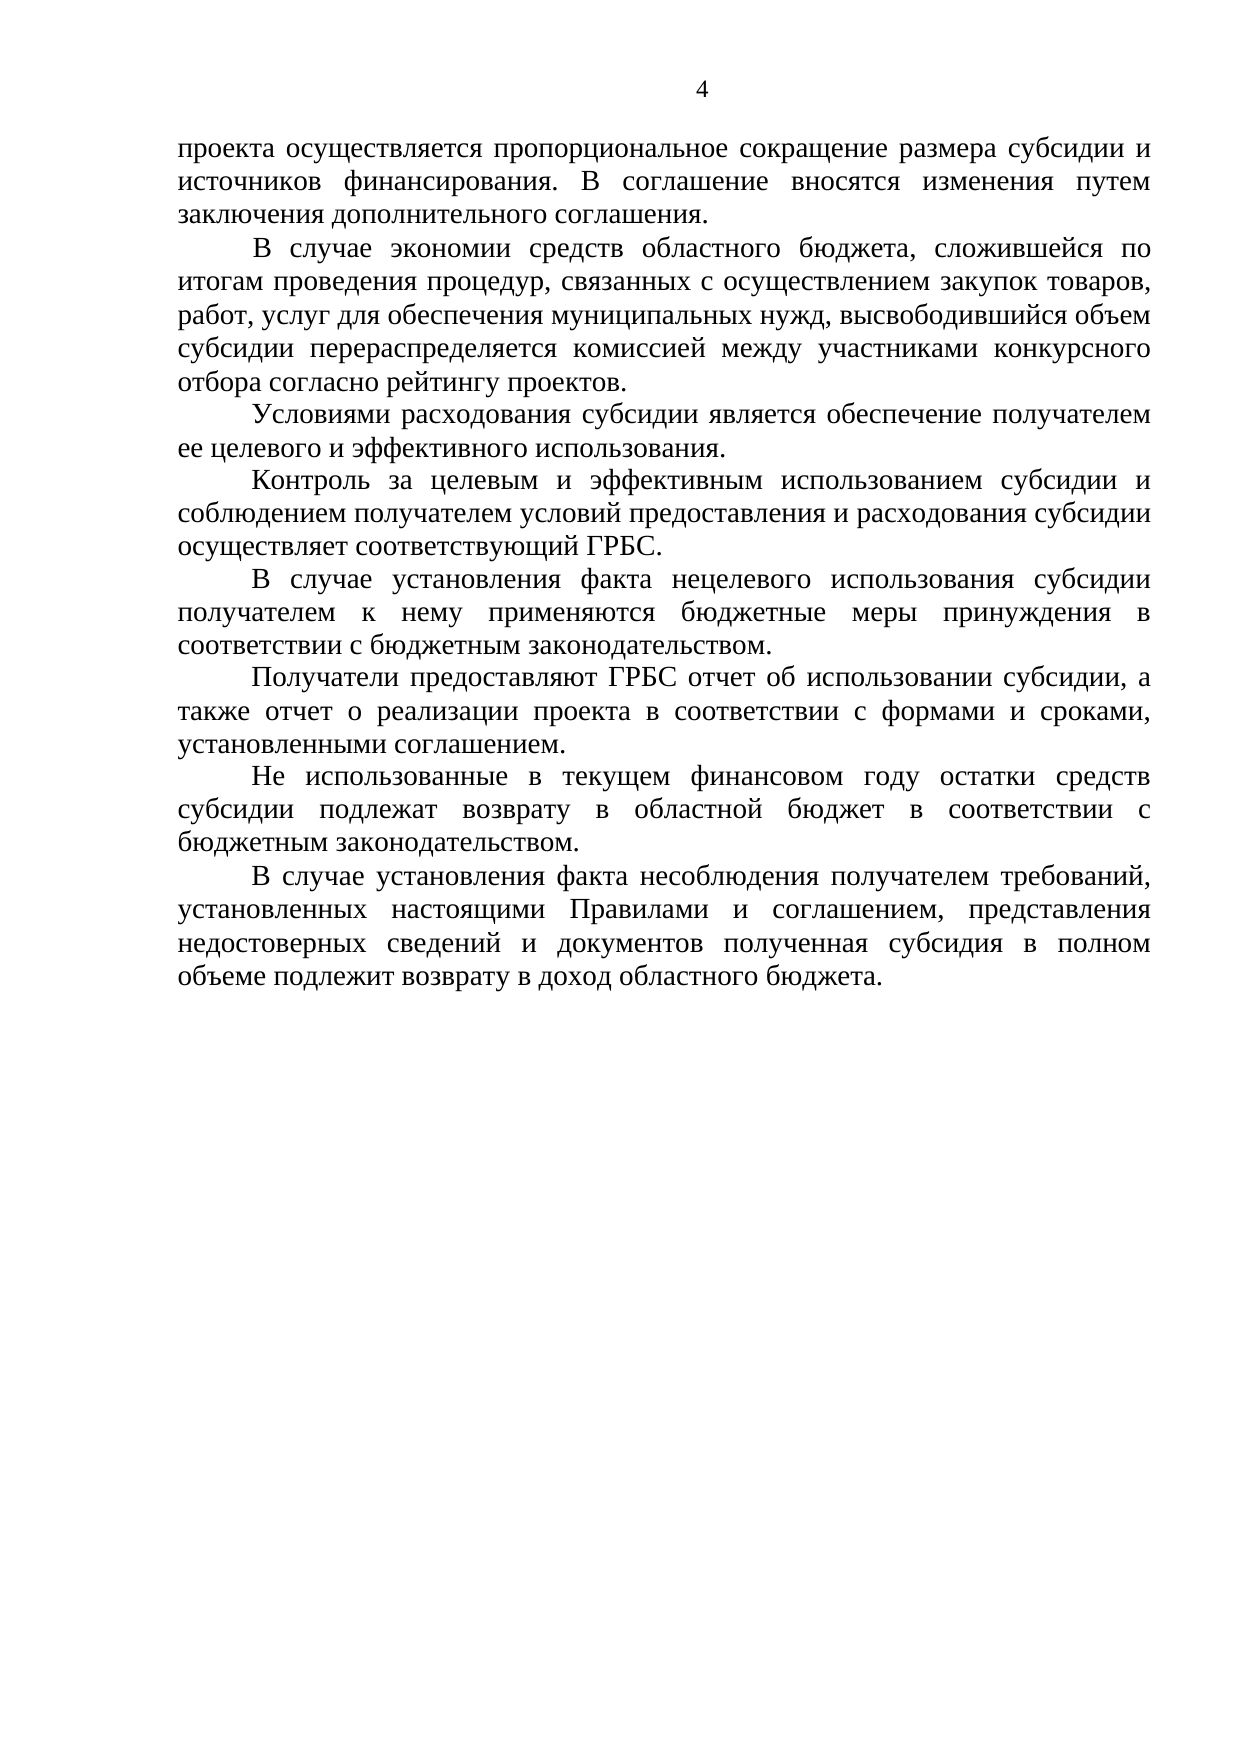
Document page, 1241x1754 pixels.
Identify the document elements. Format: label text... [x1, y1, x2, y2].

text Не использованные в текущем финансовом году остатки средств субсидии подлежат возврату в областной бюджет в соответствии с бюджетным законодательством. [177, 759, 1152, 858]
text В случае экономии средств областного бюджета, сложившейся по итогам проведения процедур, связанных с осуществлением закупок товаров, работ, услуг для обеспечения муниципальных нужд, высвободившийся объем субсидии перераспределяется комиссией между участниками конкурсного отбора согласно рейтингу проектов. [177, 230, 1152, 398]
text Получатели предоставляют ГРБС отчет об использовании субсидии, а также отчет о реализации проекта в соответствии с формами и сроками, установленными соглашением. [177, 661, 1152, 759]
text Условиями расходования субсидии является обеспечение получателем ее целевого и эффективного использования. [177, 398, 1152, 463]
text Контроль за целевым и эффективным использованием субсидии и соблюдением получателем условий предоставления и расходования субсидии осуществляет соответствующий ГРБС. [177, 463, 1152, 562]
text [177, 131, 1152, 230]
text В случае установления факта нецелевого использования субсидии получателем к нему применяются бюджетные меры принуждения в соответствии с бюджетным законодательством. [177, 562, 1152, 661]
text В случае установления факта несоблюдения получателем требований, установленных настоящими Правилами и соглашением, представления недостоверных сведений и документов полученная субсидия в полном объеме подлежит возврату в доход областного бюджета. [177, 858, 1152, 992]
